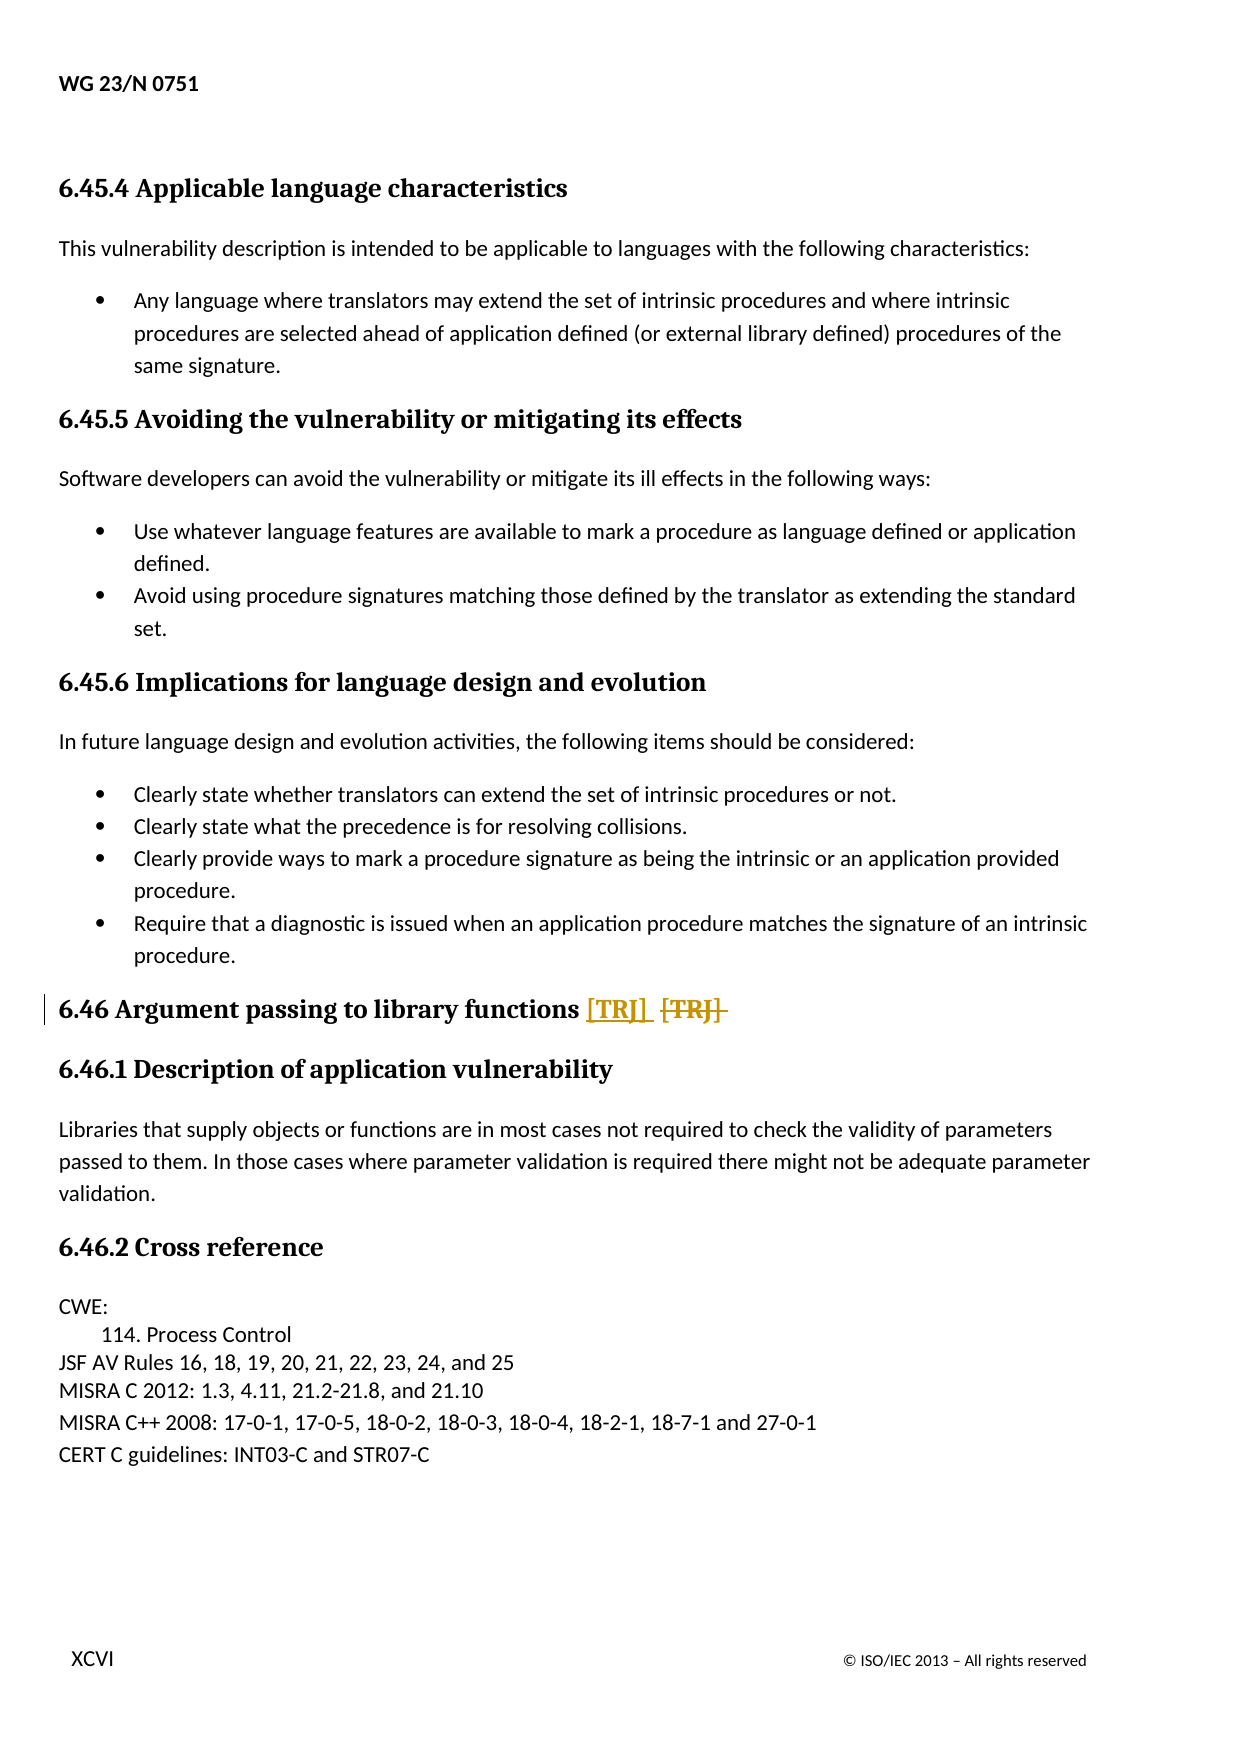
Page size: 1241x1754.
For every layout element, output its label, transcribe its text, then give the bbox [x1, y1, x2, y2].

text CWE: [58, 1292, 1099, 1320]
list Clearly state what the precedence is for resolving collisions. [96, 812, 1099, 840]
list Require that a diagnostic is issued when an application procedure matches the signature of an intrinsic procedure. [96, 909, 1099, 969]
text Software developers can avoid the vulnerability or mitigate its ill effects in the following ways: [58, 464, 1099, 492]
text MISRA C 2012: 1.3, 4.11, 21.2-21.8, and 21.10 [58, 1376, 1099, 1404]
text CERT C guidelines: INT03-C and STR07-C [58, 1441, 1099, 1469]
list Clearly state whether translators can extend the set of intrinsic procedures or not. [96, 780, 1099, 808]
list Use whatever language features are available to mark a procedure as language defined or application defined. [96, 517, 1099, 577]
subtitle 6.45.5 Avoiding the vulnerability or mitigating its effects [58, 404, 1099, 435]
text This vulnerability description is intended to be applicable to languages with the following characteristics: [58, 234, 1099, 262]
text Libraries that supply objects or functions are in most cases not required to check the validity of parameters passed to them. In those cases where parameter validation is required there might not be adequate parameter validation. [58, 1115, 1099, 1207]
list Clearly provide ways to mark a procedure signature as being the intrinsic or an application provided procedure. [96, 844, 1099, 904]
text In future language design and evolution activities, the following items should be considered: [58, 727, 1099, 755]
subtitle 6.46.2 Cross reference [58, 1232, 1099, 1263]
text MISRA C++ 2008: 17-0-1, 17-0-5, 18-0-2, 18-0-3, 18-0-4, 18-2-1, 18-7-1 and 27-0-1 [58, 1408, 1099, 1436]
subtitle 6.45.6 Implications for language design and evolution [58, 667, 1099, 698]
subtitle 6.45.4 Applicable language characteristics [58, 173, 1099, 205]
subtitle 6.46.1 Description of application vulnerability [58, 1054, 1099, 1086]
text JSF AV Rules 16, 18, 19, 20, 21, 22, 23, 24, and 25 [58, 1348, 1099, 1376]
list Any language where translators may extend the set of intrinsic procedures and where intrinsic procedures are selected ahead of application defined (or external library defined) procedures of the same signature. [96, 287, 1099, 379]
text 114. Process Control [101, 1320, 1099, 1348]
subtitle 6.46 Argument passing to library functions [58, 994, 1099, 1025]
list Avoid using procedure signatures matching those defined by the translator as extending the standard set. [96, 582, 1099, 642]
